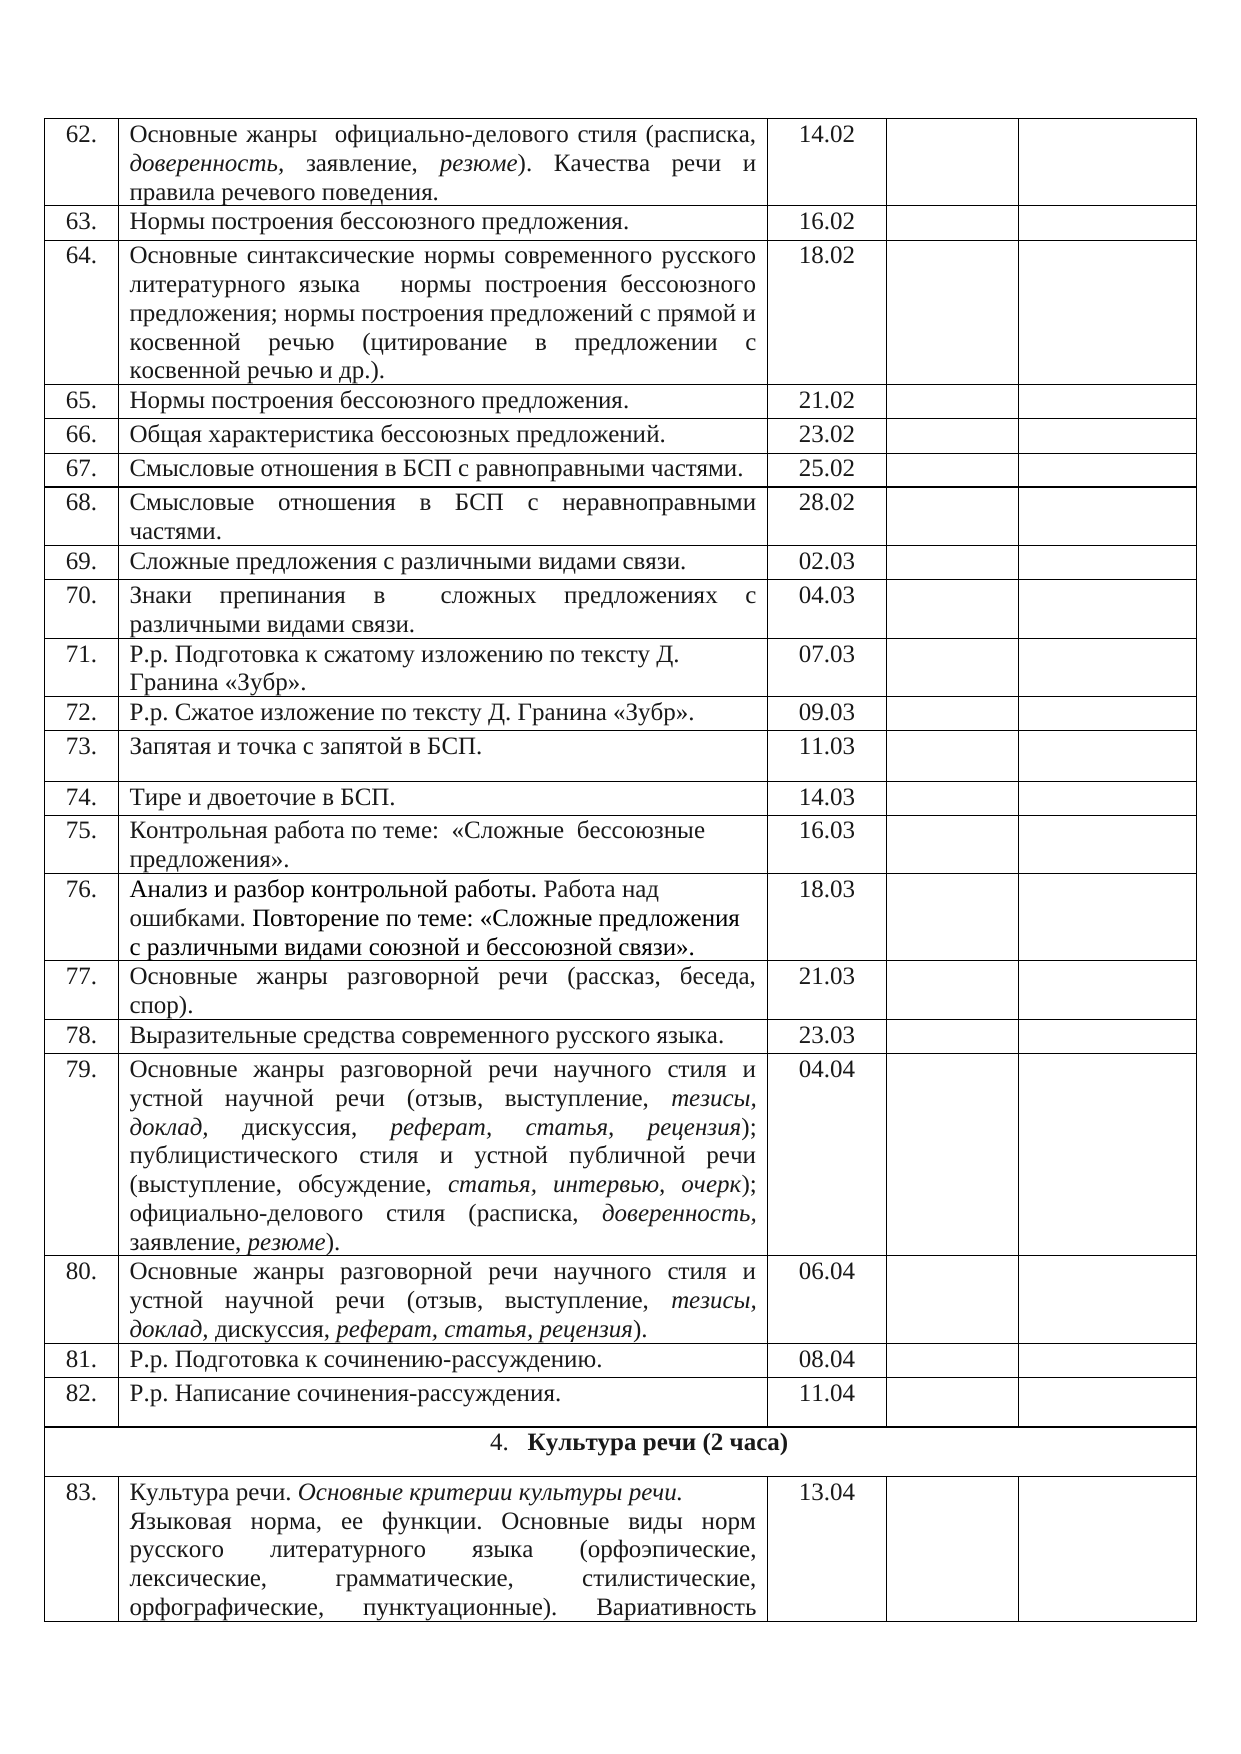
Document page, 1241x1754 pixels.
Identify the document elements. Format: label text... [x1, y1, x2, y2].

table_cell 04.04 [768, 1054, 886, 1255]
table_cell [887, 697, 1018, 730]
table_cell Запятая и точка с запятой в БСП. [119, 731, 767, 781]
table_cell [1019, 1256, 1196, 1343]
table_cell Культура речи (2 часа) [45, 1428, 1196, 1476]
table_cell Тире и двоеточие в БСП. [119, 782, 767, 814]
table_cell [887, 782, 1018, 814]
table_cell [1019, 697, 1196, 730]
table_cell [1019, 488, 1196, 545]
table_cell 13.04 [768, 1477, 886, 1621]
table_cell Основные жанры разговорной речи (рассказ, беседа, спор). [119, 961, 767, 1019]
table_cell [887, 488, 1018, 545]
table_cell [1019, 241, 1196, 384]
table_cell 14.02 [768, 119, 886, 205]
table_cell 77. [45, 961, 118, 1019]
table_cell 18.02 [768, 241, 886, 384]
table_cell 08.04 [768, 1344, 886, 1377]
table_cell Контрольная работа по теме: «Сложные бессоюзные предложения». [119, 816, 767, 873]
table_cell [1019, 961, 1196, 1019]
table_cell Смысловые отношения в БСП с неравноправными частями. [119, 488, 767, 545]
table_cell [887, 1477, 1018, 1621]
table_cell [887, 961, 1018, 1019]
table_cell 06.04 [768, 1256, 886, 1343]
table_cell Р.р. Сжатое изложение по тексту Д. Гранина «Зубр». [119, 697, 767, 730]
table_cell [1019, 782, 1196, 814]
table_cell 83. [45, 1477, 118, 1621]
table_cell 74. [45, 782, 118, 814]
table_cell [887, 419, 1018, 452]
table_cell Р.р. Подготовка к сжатому изложению по тексту Д. Гранина «Зубр». [119, 639, 767, 696]
table_cell Нормы построения бессоюзного предложения. [119, 385, 767, 418]
table_cell [1019, 580, 1196, 638]
table_cell Нормы построения бессоюзного предложения. [119, 206, 767, 239]
table_cell [887, 1054, 1018, 1255]
table_cell Основные синтаксические нормы современного русского литературного языка нормы построения бессоюзного предложения; нормы построения предложений с прямой и косвенной речью (цитирование в предложении с косвенной речью и др.). [119, 241, 767, 384]
table_cell [887, 241, 1018, 384]
table_cell 73. [45, 731, 118, 781]
table_cell 23.03 [768, 1020, 886, 1053]
table_cell Общая характеристика бессоюзных предложений. [119, 419, 767, 452]
table_cell 02.03 [768, 546, 886, 579]
table_cell [1019, 1344, 1196, 1377]
table_cell Основные жанры официально-делового стиля (расписка, доверенность, заявление, резюме). Качества речи и правила речевого поведения. [119, 119, 767, 205]
table_cell [887, 874, 1018, 960]
table_cell [887, 816, 1018, 873]
table_cell [887, 454, 1018, 486]
table_cell [887, 639, 1018, 696]
table_cell [887, 731, 1018, 781]
table_cell 64. [45, 241, 118, 384]
table_cell [887, 546, 1018, 579]
table_cell Знаки препинания в сложных предложениях с различными видами связи. [119, 580, 767, 638]
table_cell Р.р. Написание сочинения-рассуждения. [119, 1378, 767, 1426]
table_cell 23.02 [768, 419, 886, 452]
table_cell 18.03 [768, 874, 886, 960]
table_cell 71. [45, 639, 118, 696]
table_cell [1019, 874, 1196, 960]
table_cell [887, 206, 1018, 239]
table_cell 65. [45, 385, 118, 418]
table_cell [119, 1477, 767, 1621]
table_cell [887, 1020, 1018, 1053]
table_cell 62. [45, 119, 118, 205]
table_cell 79. [45, 1054, 118, 1255]
table_cell 70. [45, 580, 118, 638]
table_cell 72. [45, 697, 118, 730]
table_cell [1019, 119, 1196, 205]
table_cell [1019, 1054, 1196, 1255]
table_cell 07.03 [768, 639, 886, 696]
table_cell [1019, 419, 1196, 452]
table_cell [887, 385, 1018, 418]
table_cell [1019, 1020, 1196, 1053]
table_cell [887, 1378, 1018, 1426]
table_cell [1019, 639, 1196, 696]
table_cell 76. [45, 874, 118, 960]
table_cell 14.03 [768, 782, 886, 814]
table_cell Р.р. Подготовка к сочинению-рассуждению. [119, 1344, 767, 1377]
table_cell 21.03 [768, 961, 886, 1019]
table_cell 68. [45, 488, 118, 545]
table_cell Сложные предложения с различными видами связи. [119, 546, 767, 579]
table_cell 11.04 [768, 1378, 886, 1426]
table_cell [1019, 731, 1196, 781]
table_cell [887, 1344, 1018, 1377]
table_cell [1019, 816, 1196, 873]
table_cell 78. [45, 1020, 118, 1053]
table_cell Смысловые отношения в БСП с равноправными частями. [119, 454, 767, 486]
table_cell [1019, 454, 1196, 486]
table_cell Анализ и разбор контрольной работы. Работа над ошибками. Повторение по теме: «Сложные предложения с различными видами союзной и бессоюзной связи». [119, 874, 767, 960]
table_cell 67. [45, 454, 118, 486]
table_cell [1019, 546, 1196, 579]
table_cell [1019, 1378, 1196, 1426]
table_cell [1019, 1477, 1196, 1621]
table_cell [1019, 206, 1196, 239]
table_cell 25.02 [768, 454, 886, 486]
table_cell Основные жанры разговорной речи научного стиля и устной научной речи (отзыв, выступление, тезисы, доклад, дискуссия, реферат, статья, рецензия); публицистического стиля и устной публичной речи (выступление, обсуждение, статья, интервью, очерк); официально-делового стиля (расписка, доверенность, заявление, резюме). [119, 1054, 767, 1255]
table_cell 69. [45, 546, 118, 579]
table_cell [1019, 385, 1196, 418]
table_cell [887, 119, 1018, 205]
table_cell [887, 580, 1018, 638]
table_cell 63. [45, 206, 118, 239]
table_cell 16.03 [768, 816, 886, 873]
table_cell Выразительные средства современного русского языка. [119, 1020, 767, 1053]
table_cell 16.02 [768, 206, 886, 239]
table_cell [887, 1256, 1018, 1343]
table_cell Основные жанры разговорной речи научного стиля и устной научной речи (отзыв, выступление, тезисы, доклад, дискуссия, реферат, статья, рецензия). [119, 1256, 767, 1343]
table_cell 82. [45, 1378, 118, 1426]
table_cell 75. [45, 816, 118, 873]
table_cell 11.03 [768, 731, 886, 781]
table_cell 81. [45, 1344, 118, 1377]
table_cell 21.02 [768, 385, 886, 418]
table_cell 04.03 [768, 580, 886, 638]
table_cell 66. [45, 419, 118, 452]
table_cell 28.02 [768, 488, 886, 545]
table_cell 80. [45, 1256, 118, 1343]
table_cell 09.03 [768, 697, 886, 730]
